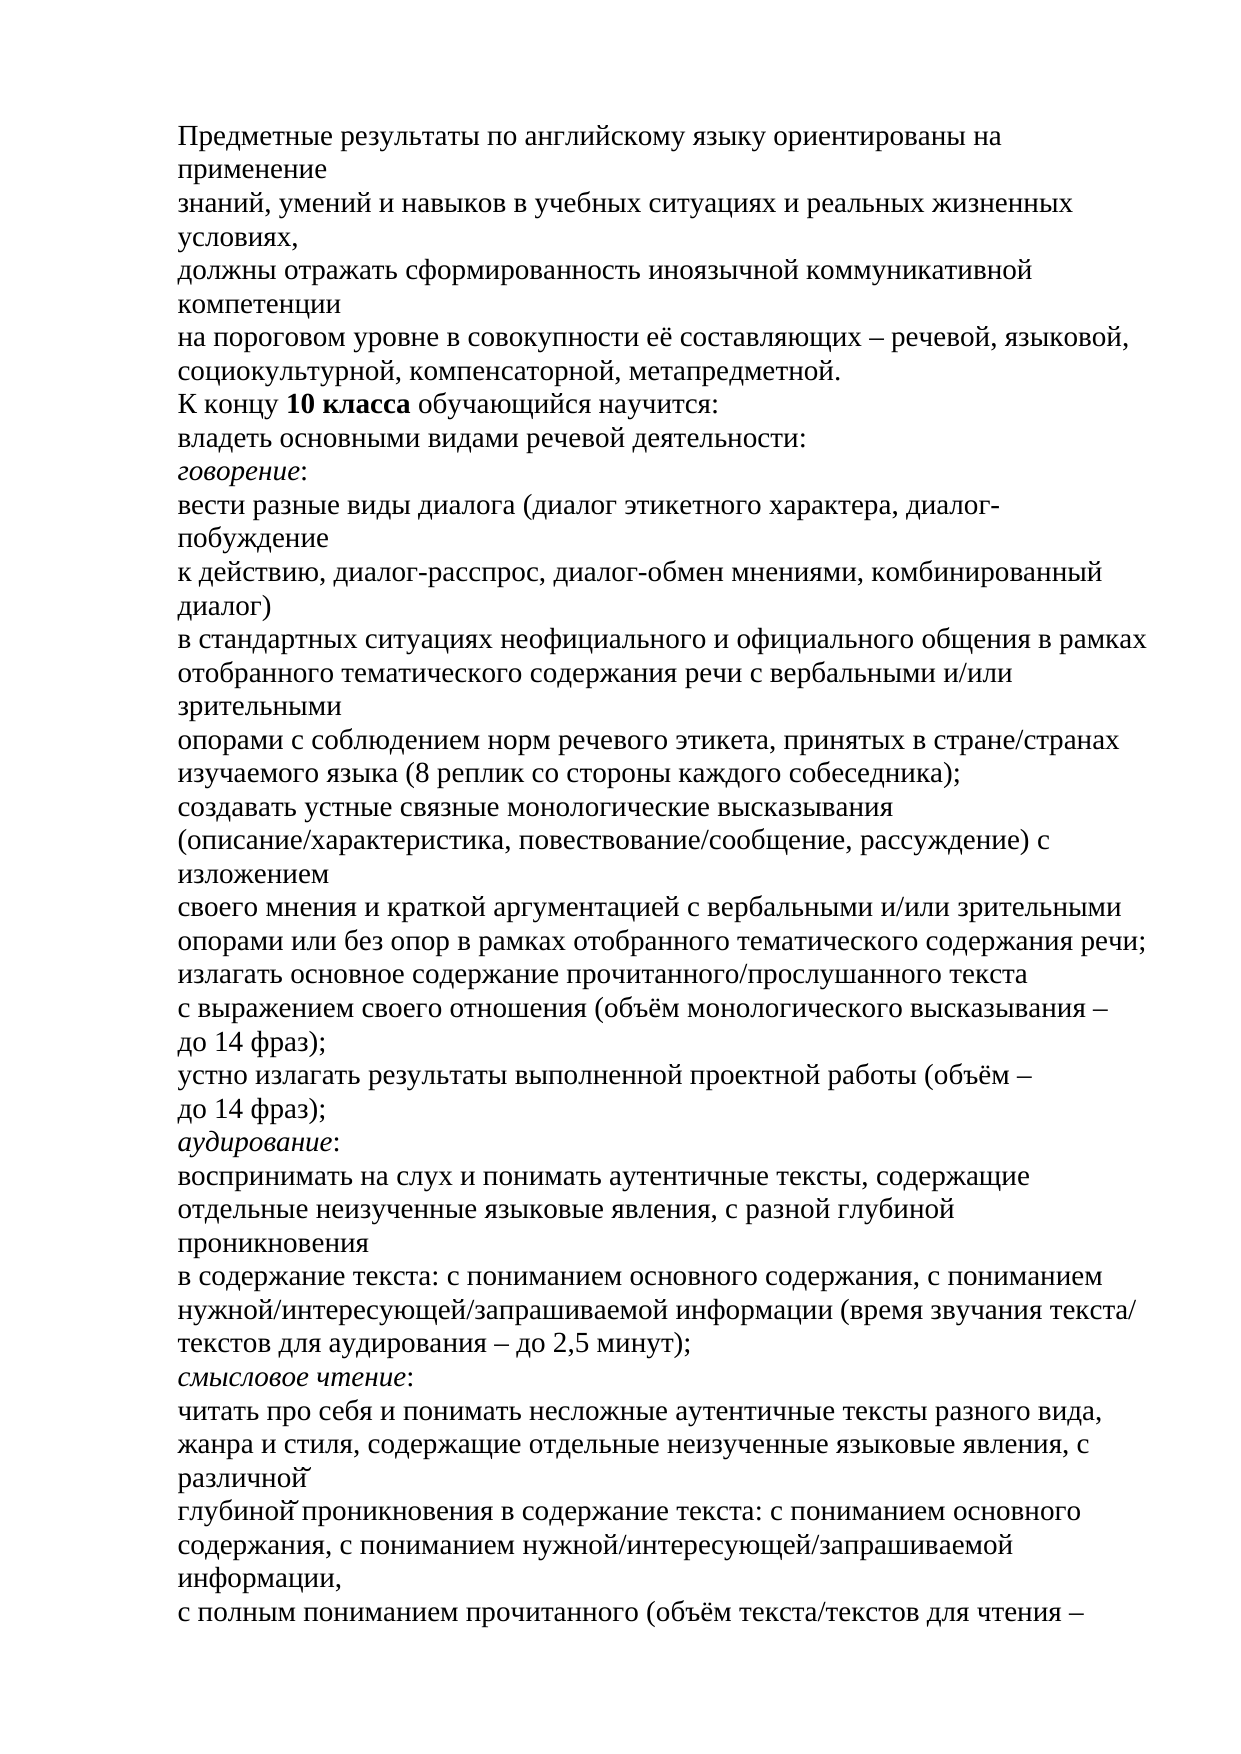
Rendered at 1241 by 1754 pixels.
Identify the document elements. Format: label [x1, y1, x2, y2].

text [177, 118, 1152, 1627]
